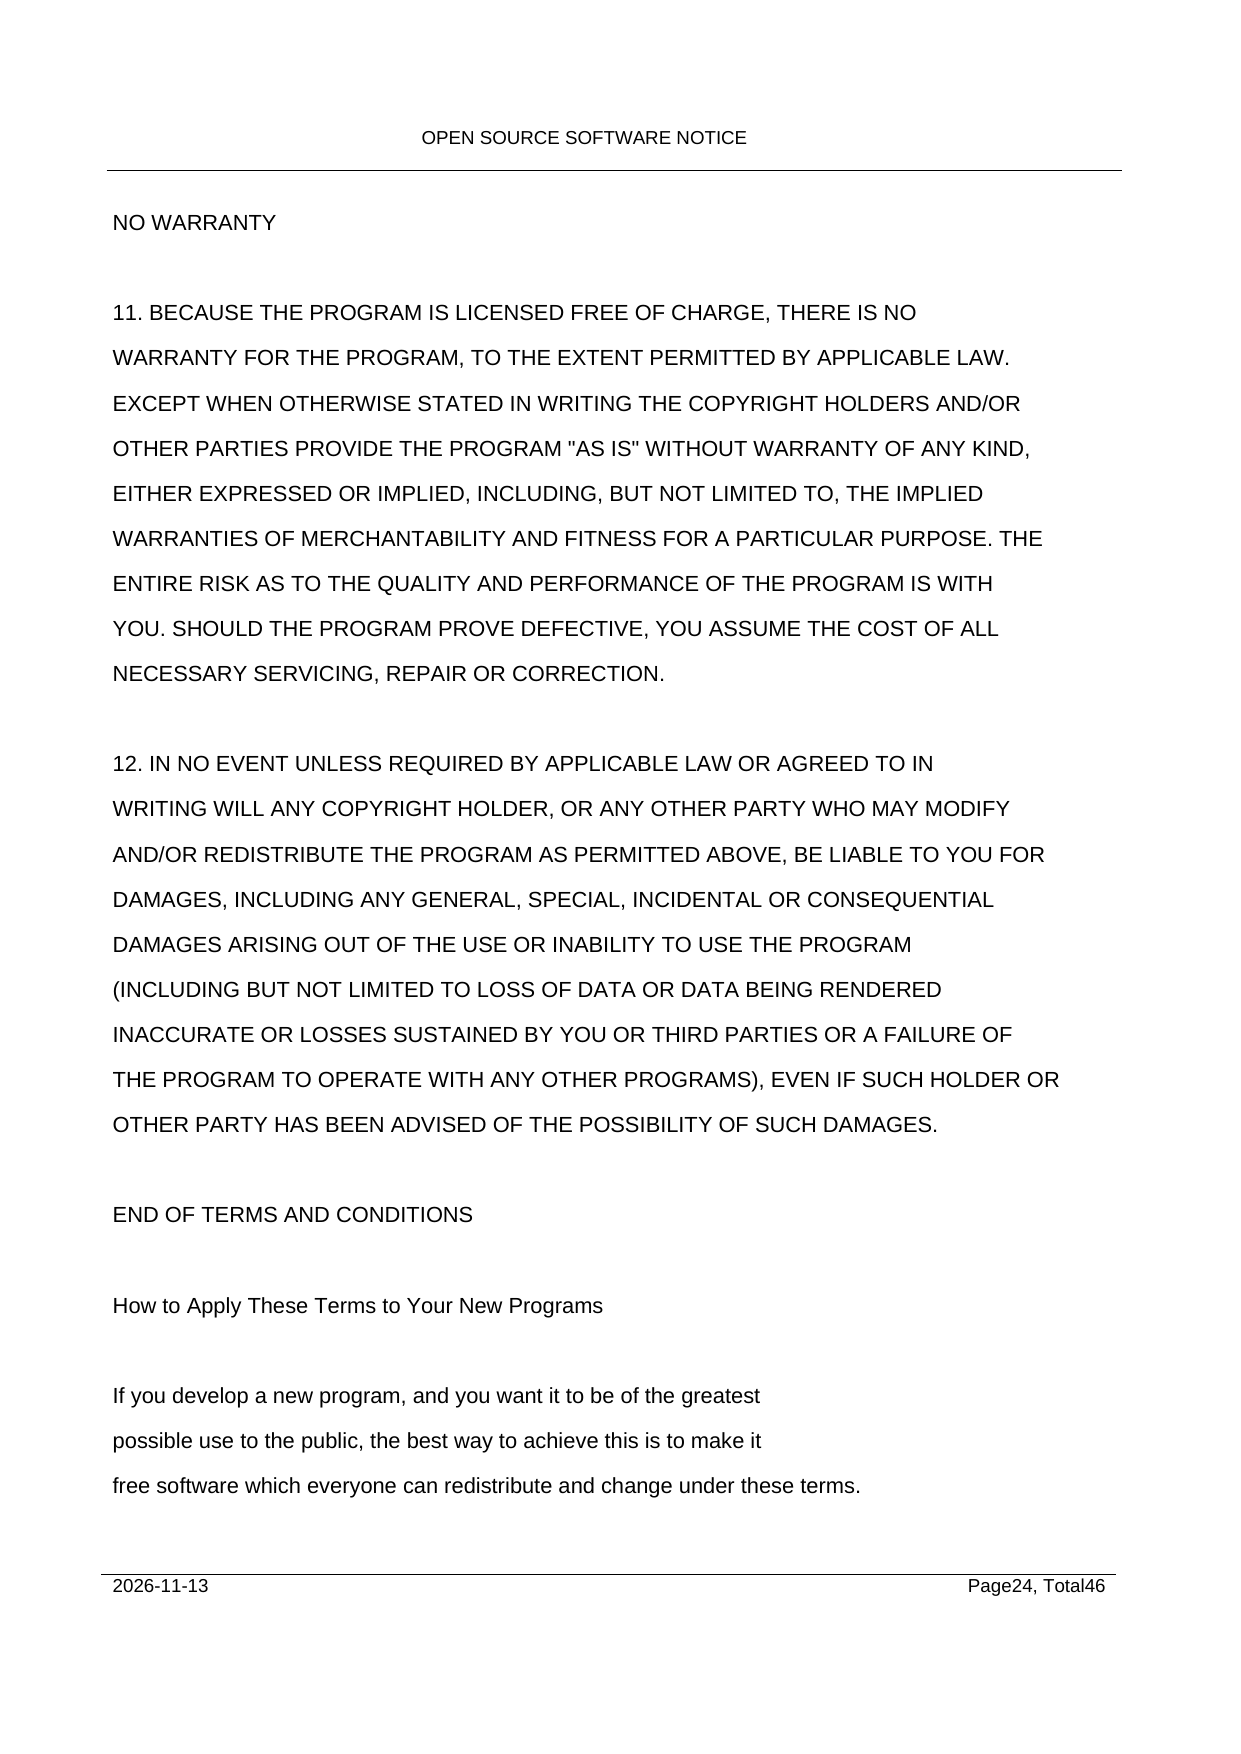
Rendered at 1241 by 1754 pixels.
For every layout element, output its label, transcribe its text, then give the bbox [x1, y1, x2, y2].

text (INCLUDING BUT NOT LIMITED TO LOSS OF DATA OR DATA BEING RENDERED [112, 973, 1128, 1006]
text DAMAGES ARISING OUT OF THE USE OR INABILITY TO USE THE PROGRAM [112, 928, 1128, 961]
text INACCURATE OR LOSSES SUSTAINED BY YOU OR THIRD PARTIES OR A FAILURE OF [112, 1018, 1128, 1051]
text OTHER PARTIES PROVIDE THE PROGRAM "AS IS" WITHOUT WARRANTY OF ANY KIND, [112, 432, 1128, 464]
text YOU. SHOULD THE PROGRAM PROVE DEFECTIVE, YOU ASSUME THE COST OF ALL [112, 612, 1128, 645]
text 11. BECAUSE THE PROGRAM IS LICENSED FREE OF CHARGE, THERE IS NO [112, 297, 1128, 329]
text How to Apply These Terms to Your New Programs [112, 1289, 1128, 1321]
text 12. IN NO EVENT UNLESS REQUIRED BY APPLICABLE LAW OR AGREED TO IN [112, 748, 1128, 780]
text If you develop a new program, and you want it to be of the greatest [112, 1379, 1128, 1412]
text possible use to the public, the best way to achieve this is to make it [112, 1424, 1128, 1457]
text EXCEPT WHEN OTHERWISE STATED IN WRITING THE COPYRIGHT HOLDERS AND/OR [112, 387, 1128, 419]
text AND/OR REDISTRIBUTE THE PROGRAM AS PERMITTED ABOVE, BE LIABLE TO YOU FOR [112, 838, 1128, 870]
text DAMAGES, INCLUDING ANY GENERAL, SPECIAL, INCIDENTAL OR CONSEQUENTIAL [112, 883, 1128, 915]
text THE PROGRAM TO OPERATE WITH ANY OTHER PROGRAMS), EVEN IF SUCH HOLDER OR [112, 1063, 1128, 1096]
text WARRANTIES OF MERCHANTABILITY AND FITNESS FOR A PARTICULAR PURPOSE. THE [112, 522, 1128, 554]
text END OF TERMS AND CONDITIONS [112, 1199, 1128, 1231]
text EITHER EXPRESSED OR IMPLIED, INCLUDING, BUT NOT LIMITED TO, THE IMPLIED [112, 477, 1128, 509]
text OTHER PARTY HAS BEEN ADVISED OF THE POSSIBILITY OF SUCH DAMAGES. [112, 1108, 1128, 1141]
text ENTIRE RISK AS TO THE QUALITY AND PERFORMANCE OF THE PROGRAM IS WITH [112, 567, 1128, 600]
text NECESSARY SERVICING, REPAIR OR CORRECTION. [112, 657, 1128, 690]
text free software which everyone can redistribute and change under these terms. [112, 1469, 1128, 1502]
text WARRANTY FOR THE PROGRAM, TO THE EXTENT PERMITTED BY APPLICABLE LAW. [112, 342, 1128, 374]
text NO WARRANTY [112, 206, 1128, 239]
text WRITING WILL ANY COPYRIGHT HOLDER, OR ANY OTHER PARTY WHO MAY MODIFY [112, 793, 1128, 825]
